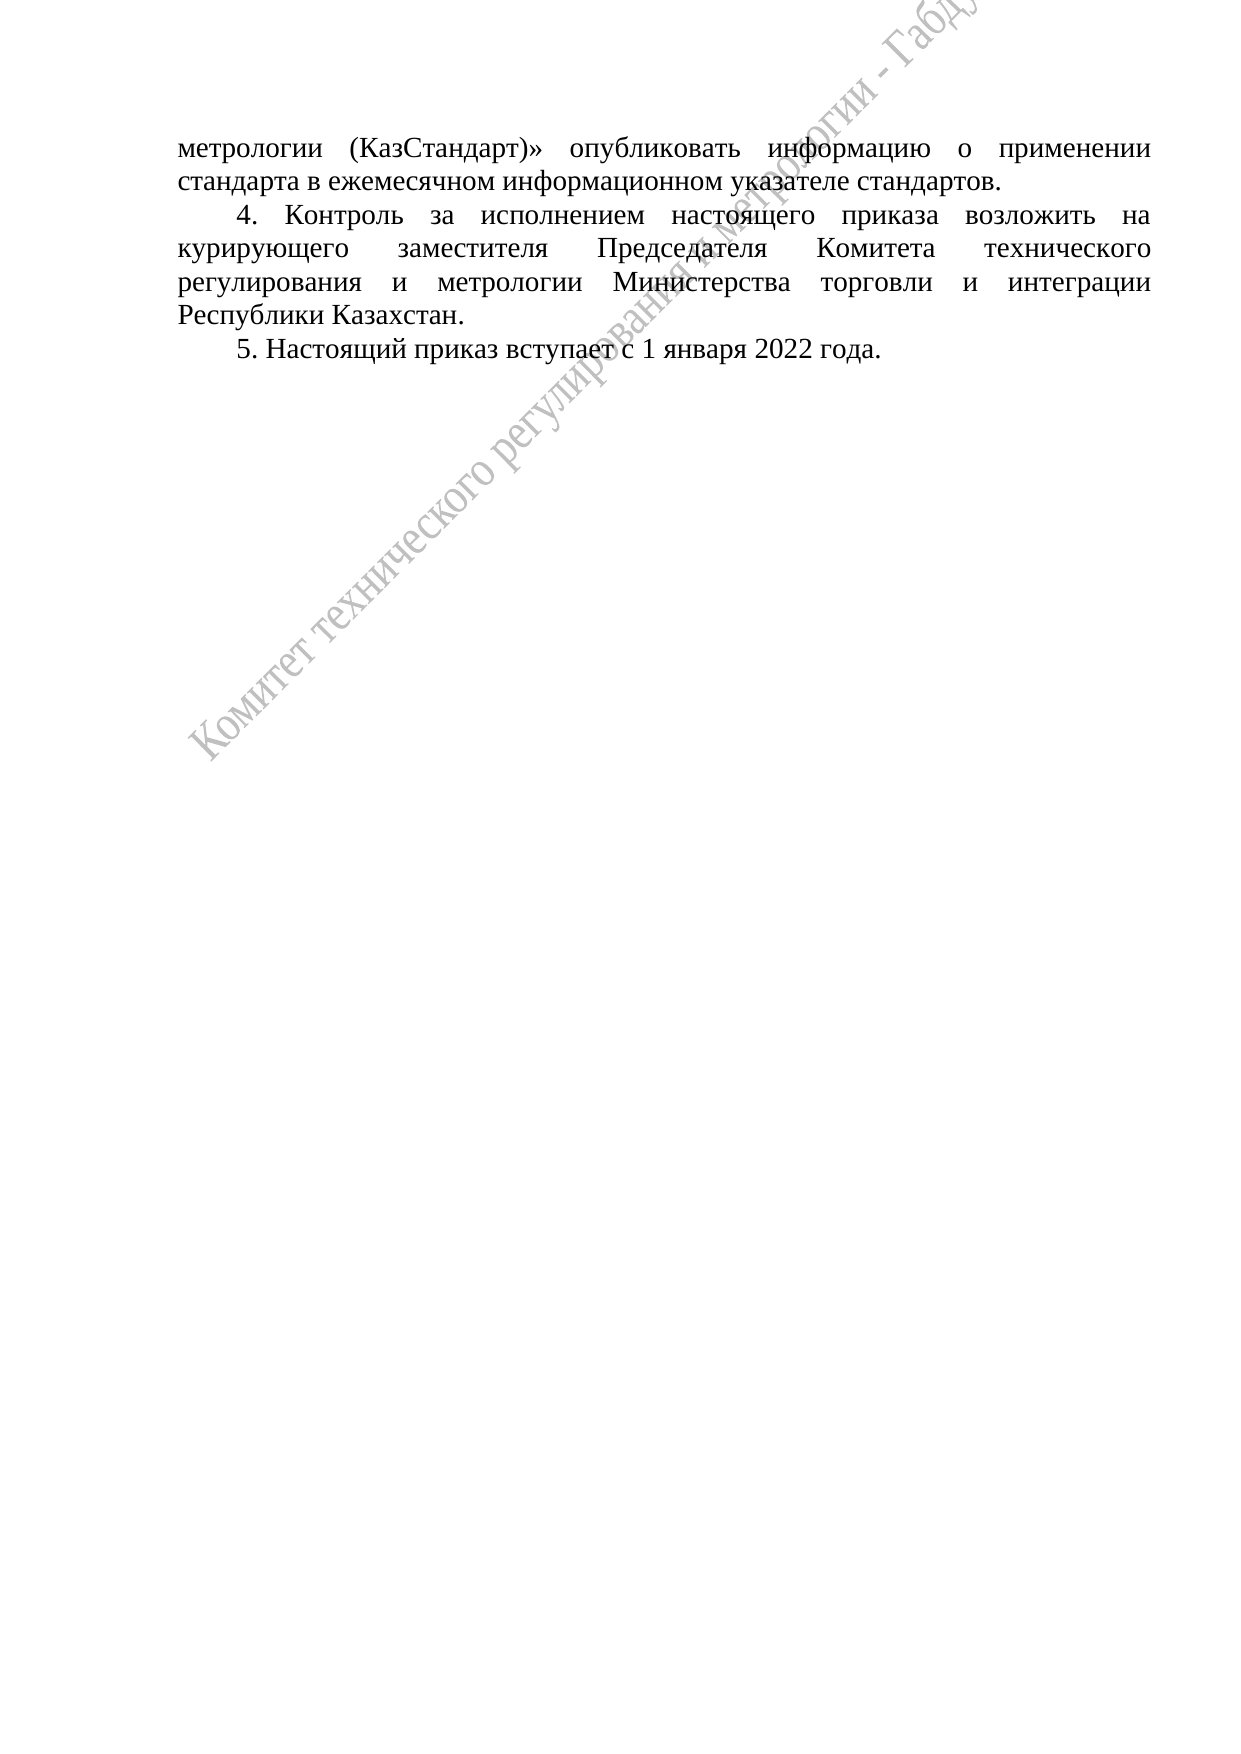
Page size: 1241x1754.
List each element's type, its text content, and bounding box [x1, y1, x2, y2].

list Республиканскому государственному предприятию на праве хозяйственного ведения «Казахстанский институт стандартизации и метрологии (КазСтандарт)» опубликовать информацию о применении стандарта в ежемесячном информационном указателе стандартов. [177, 130, 1152, 197]
text 4. Контроль за исполнением настоящего приказа возложить на курирующего заместителя Председателя Комитета технического регулирования и метрологии Министерства торговли и интеграции Республики Казахстан. [177, 197, 1152, 331]
text 5. Настоящий приказ вступает с 1 января 2022 года. [177, 331, 1152, 364]
